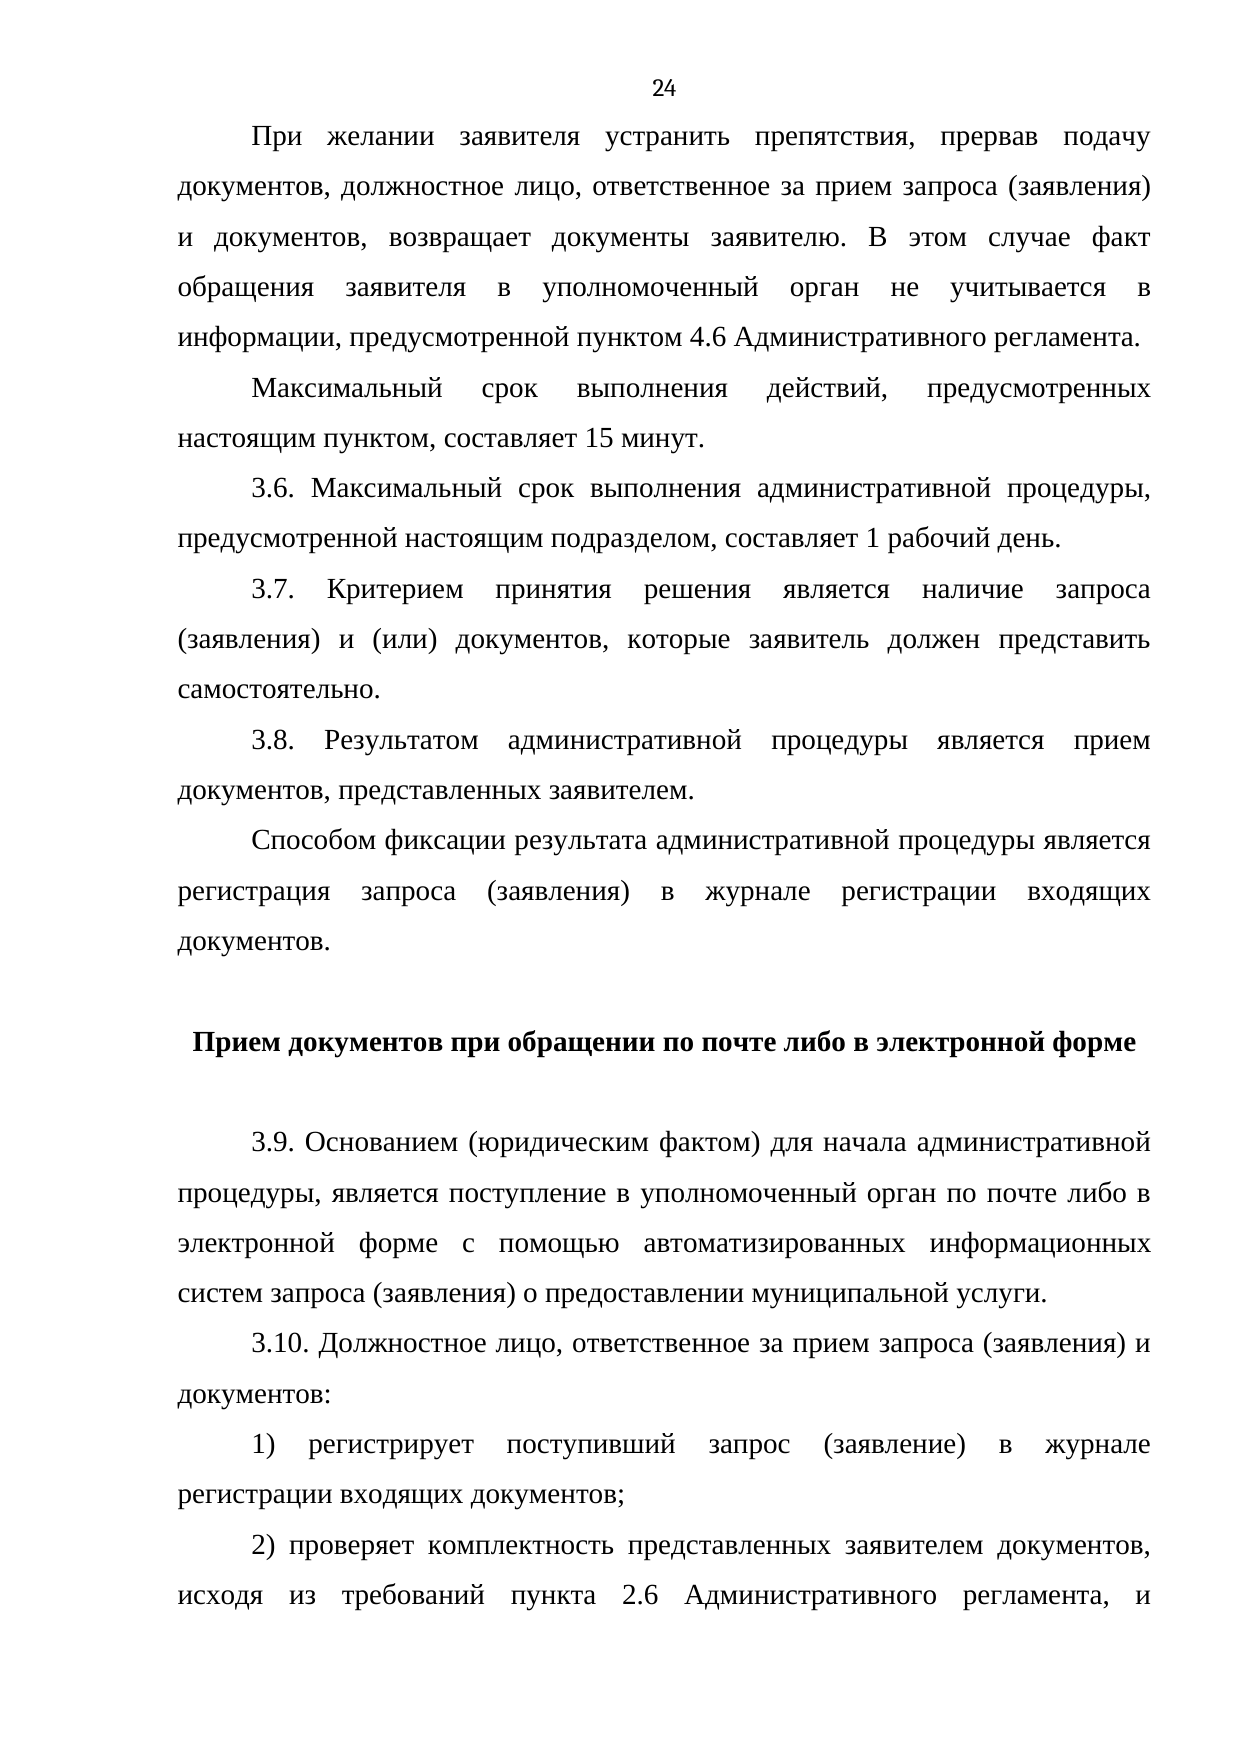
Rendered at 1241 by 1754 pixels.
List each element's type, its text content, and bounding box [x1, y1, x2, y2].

text 1) регистрирует поступивший запрос (заявление) в журнале регистрации входящих документов; [177, 1426, 1152, 1510]
text 3.9. Основанием (юридическим фактом) для начала административной процедуры, является поступление в уполномоченный орган по почте либо в электронной форме с помощью автоматизированных информационных систем запроса (заявления) о предоставлении муниципальной услуги. [177, 1124, 1152, 1309]
text 3.10. Должностное лицо, ответственное за прием запроса (заявления) и документов: [177, 1326, 1152, 1409]
text Максимальный срок выполнения действий, предусмотренных настоящим пунктом, составляет 15 минут. [177, 370, 1152, 453]
text 3.7. Критерием принятия решения является наличие запроса (заявления) и (или) документов, которые заявитель должен представить самостоятельно. [177, 571, 1152, 705]
text Способом фиксации результата административной процедуры является регистрация запроса (заявления) в журнале регистрации входящих документов. [177, 822, 1152, 957]
text Прием документов при обращении по почте либо в электронной форме [177, 1024, 1152, 1057]
text При желании заявителя устранить препятствия, прервав подачу документов, должностное лицо, ответственное за прием запроса (заявления) и документов, возвращает документы заявителю. В этом случае факт обращения заявителя в уполномоченный орган не учитывается в информации, предусмотренной пунктом 4.6 Административного регламента. [177, 118, 1152, 353]
text 3.8. Результатом административной процедуры является прием документов, представленных заявителем. [177, 722, 1152, 806]
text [177, 1527, 1152, 1611]
text 3.6. Максимальный срок выполнения административной процедуры, предусмотренной настоящим подразделом, составляет 1 рабочий день. [177, 470, 1152, 554]
